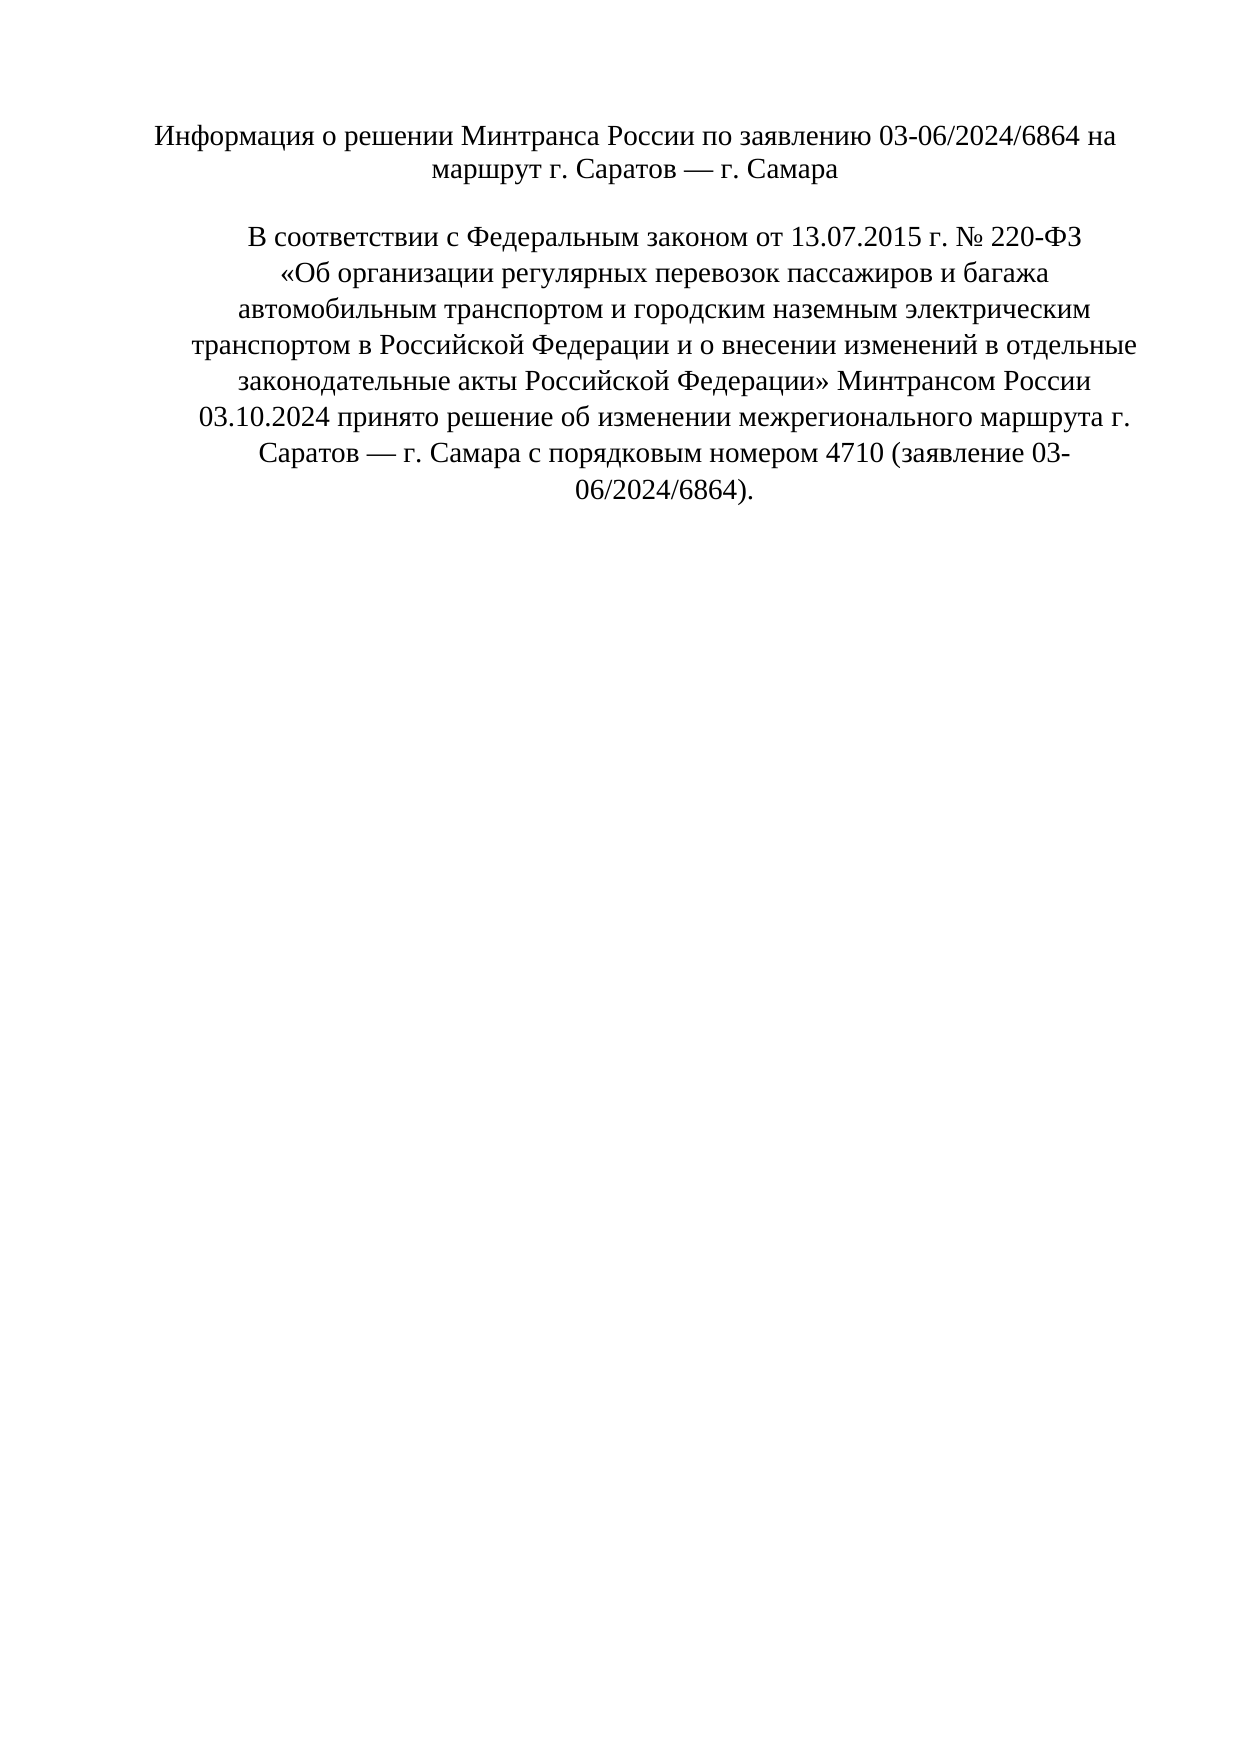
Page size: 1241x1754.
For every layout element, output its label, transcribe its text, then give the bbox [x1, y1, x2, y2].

text Информация о решении Минтранса России по заявлению 03-06/2024/6864 на маршрут г. Саратов — г. Самара [118, 118, 1152, 185]
text В соответствии с Федеральным законом от 13.07.2015 г. № 220-ФЗ «Об организации регулярных перевозок пассажиров и багажа автомобильным транспортом и городским наземным электрическим транспортом в Российской Федерации и о внесении изменений в отдельные законодательные акты Российской Федерации» Минтрансом России 03.10.2024 принято решение об изменении межрегионального маршрута г. Саратов — г. Самара с порядковым номером 4710 (заявление 03-06/2024/6864). [177, 219, 1152, 505]
